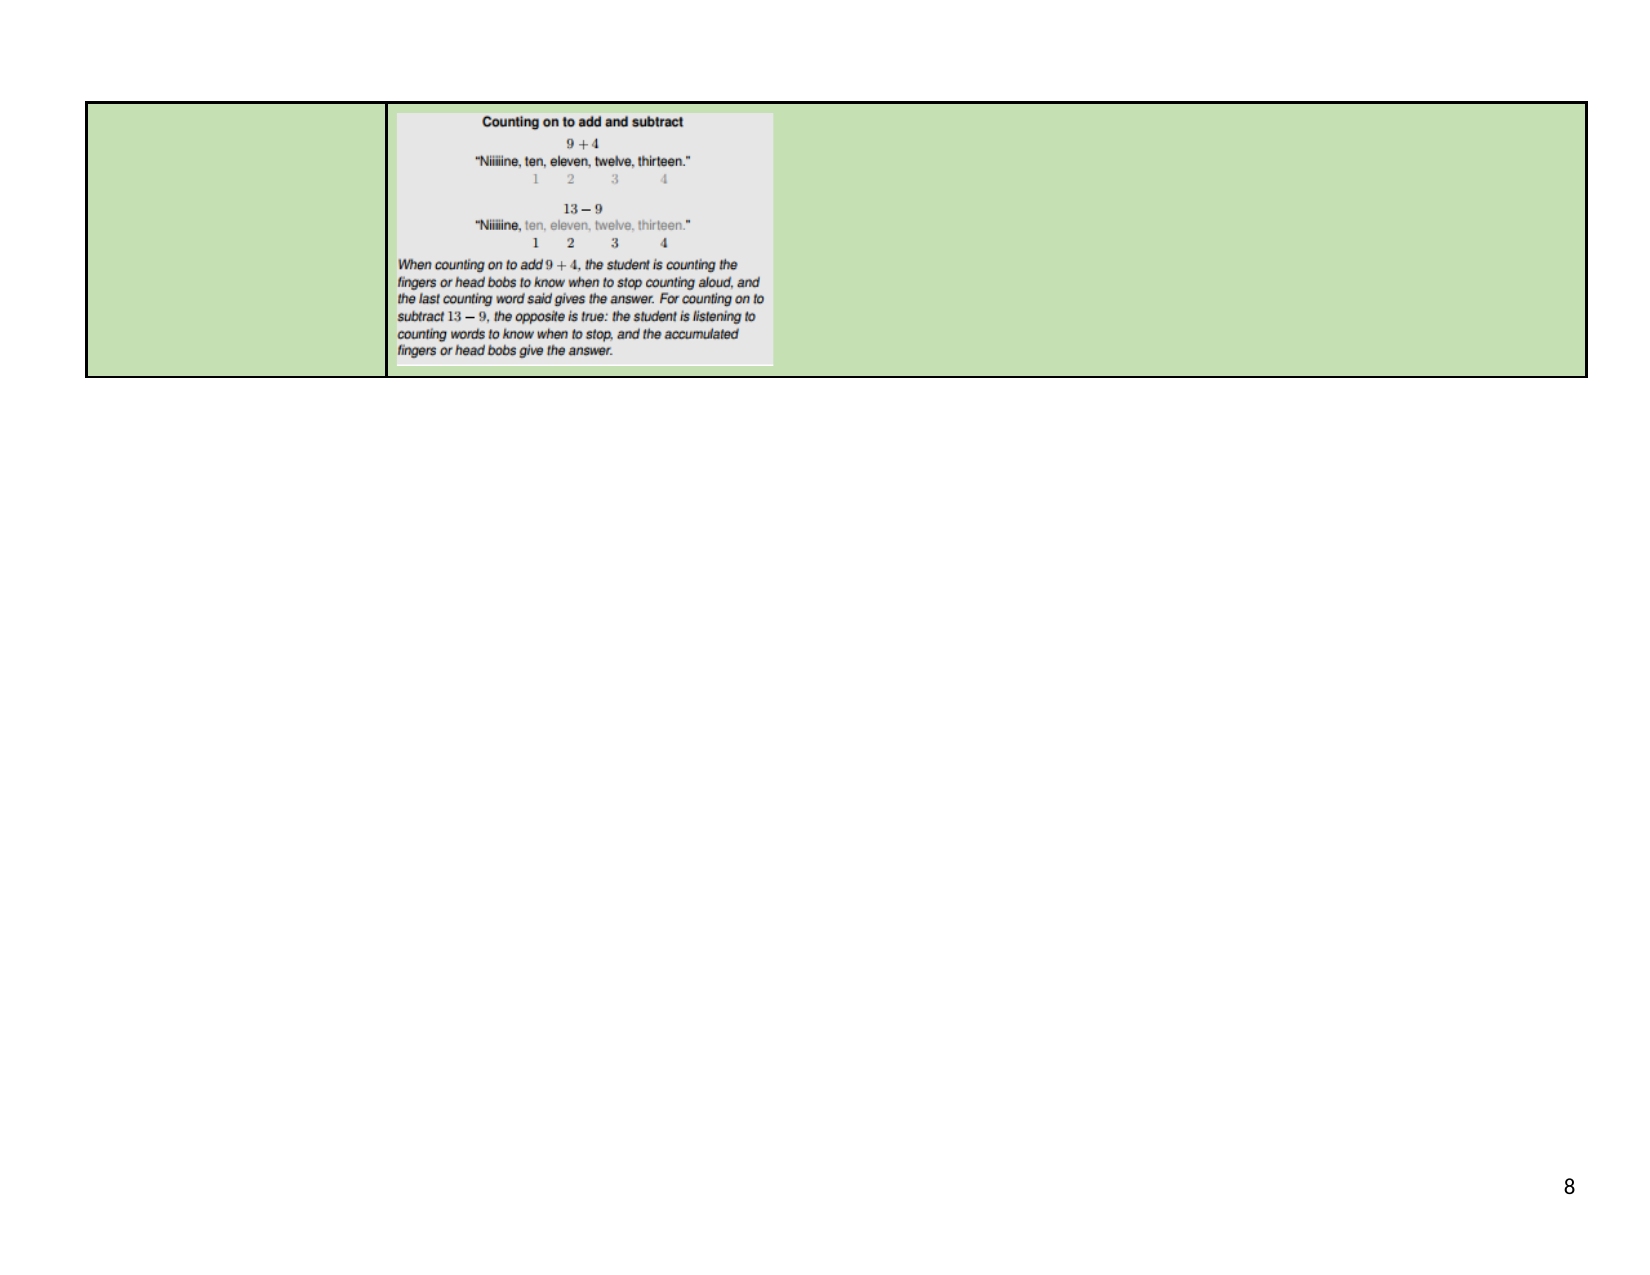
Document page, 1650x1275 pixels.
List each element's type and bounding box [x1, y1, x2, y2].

table_cell [388, 104, 1585, 376]
picture [396, 113, 774, 366]
table_cell [88, 104, 385, 376]
